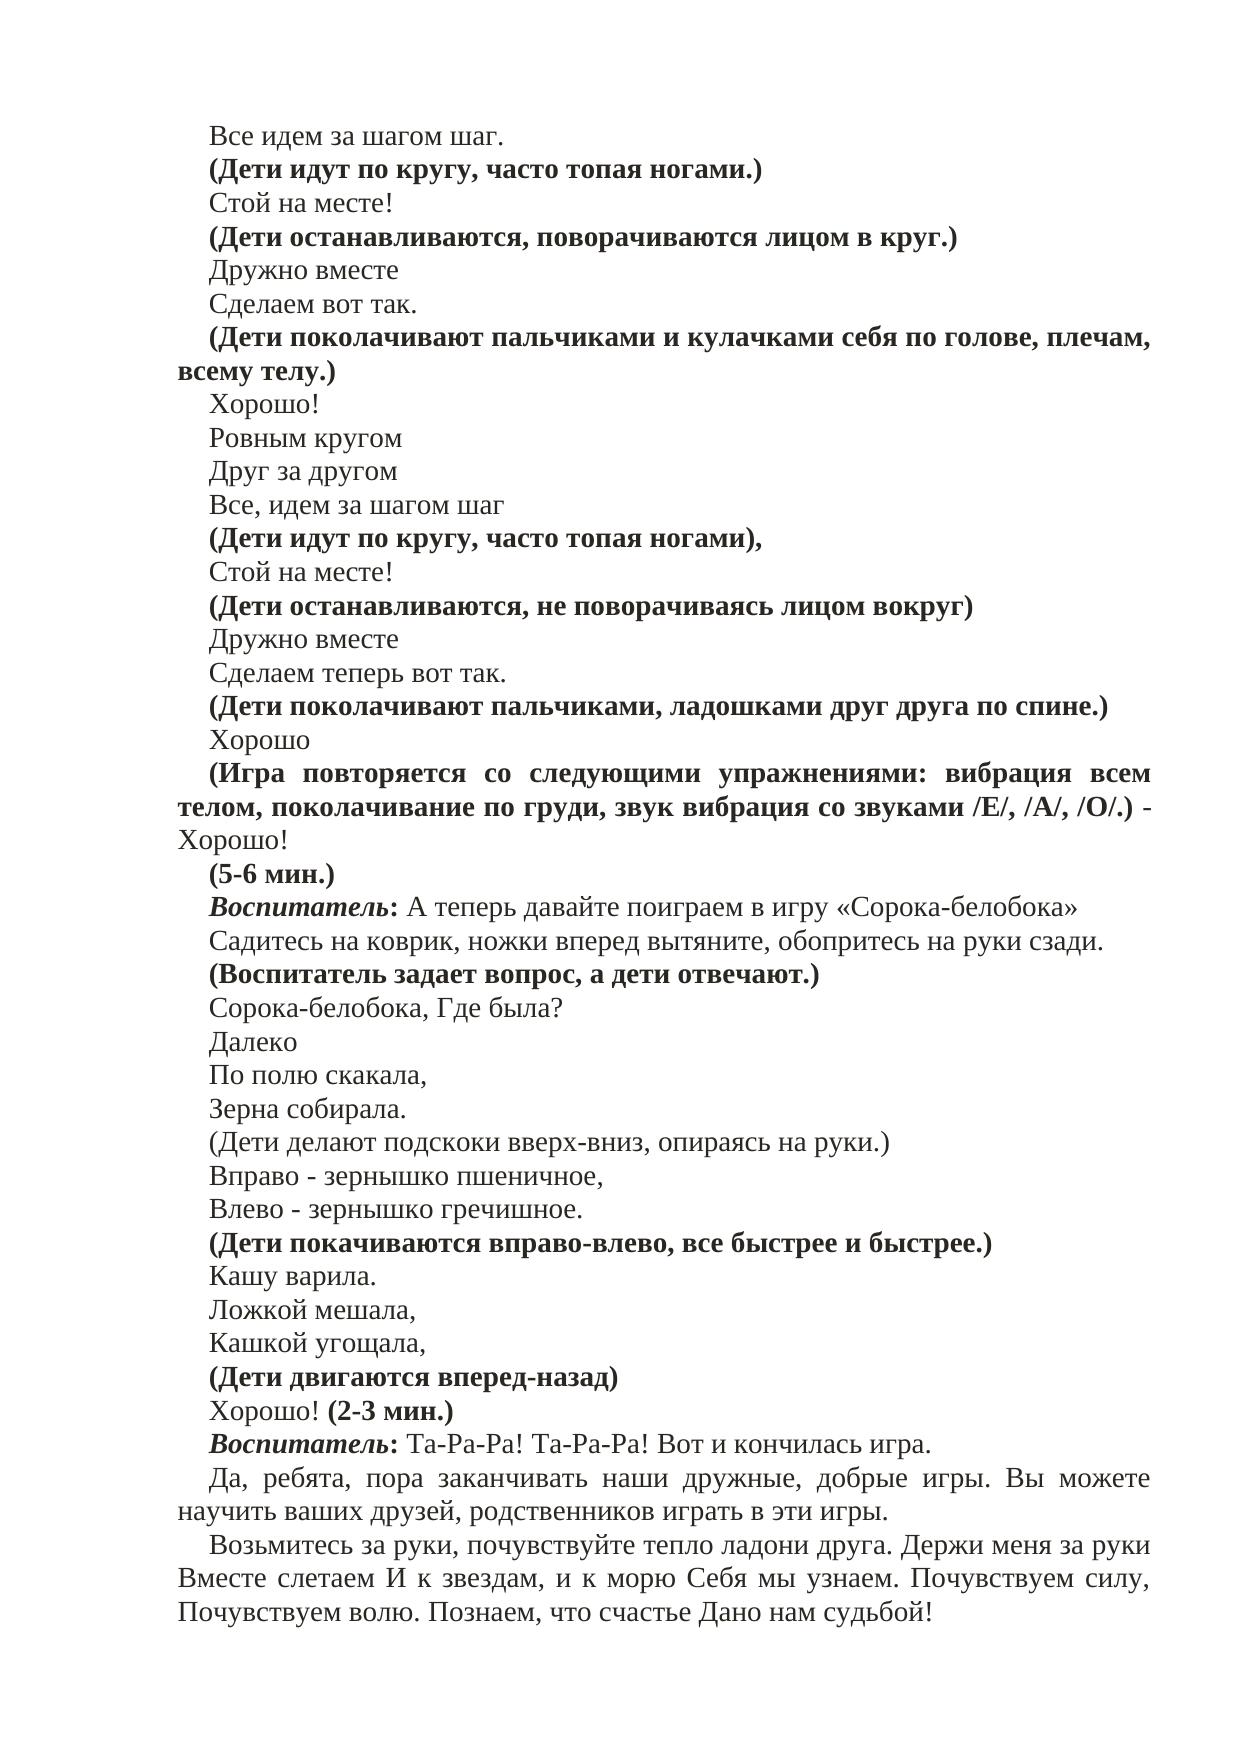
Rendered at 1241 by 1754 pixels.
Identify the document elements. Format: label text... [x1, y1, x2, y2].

text Хорошо! (2-3 мин.) [177, 1393, 1152, 1426]
text Стой на месте! [177, 185, 1152, 219]
text Все, идем за шагом шаг [177, 487, 1152, 521]
text (Дети останавливаются, не поворачиваясь лицом вокруг) [177, 588, 1152, 621]
text Влево - зернышко гречишное. [177, 1191, 1152, 1225]
text Возьмитесь за руки, почувствуйте тепло ладони друга. Держи меня за руки Вместе слетаем И к звездам, и к морю Себя мы узнаем. Почувствуем силу, Почувствуем волю. Познаем, что счастье Дано нам судьбой! [177, 1527, 1152, 1627]
text Хорошо [177, 722, 1152, 755]
text (5-6 мин.) [177, 856, 1152, 889]
text Сделаем вот так. [177, 286, 1152, 319]
text Все идем за шагом шаг. [177, 118, 1152, 152]
text Дружно вместе [177, 252, 1152, 286]
text Кашу варила. [177, 1258, 1152, 1292]
text Зерна собирала. [177, 1091, 1152, 1124]
text Друг за другом [177, 453, 1152, 487]
text Далеко [177, 1024, 1152, 1057]
text (Дети останавливаются, поворачиваются лицом в круг.) [177, 219, 1152, 252]
text Ровным кругом [177, 420, 1152, 453]
text Хорошо! [177, 386, 1152, 420]
text (Дети поколачивают пальчиками и кулачками себя по голове, плечам, всему телу.) [177, 319, 1152, 386]
text Кашкой угощала, [177, 1326, 1152, 1359]
text (Дети двигаются вперед-назад) [177, 1359, 1152, 1393]
text (Дети идут по кругу, часто топая ногами), [177, 521, 1152, 554]
text (Воспитатель задает вопрос, а дети отвечают.) [177, 957, 1152, 990]
text Вправо - зернышко пшеничное, [177, 1158, 1152, 1191]
text Стой на месте! [177, 554, 1152, 588]
text (Дети поколачивают пальчиками, ладошками друг друга по спине.) [177, 688, 1152, 722]
text (Дети идут по кругу, часто топая ногами.) [177, 152, 1152, 185]
text Садитесь на коврик, ножки вперед вытяните, обопритесь на руки сзади. [177, 923, 1152, 957]
text (Дети делают подскоки вверх-вниз, опираясь на руки.) [177, 1124, 1152, 1158]
text Сделаем теперь вот так. [177, 655, 1152, 688]
text Дружно вместе [177, 621, 1152, 655]
text Ложкой мешала, [177, 1292, 1152, 1326]
text Воспитатель: Та-Ра-Ра! Та-Ра-Ра! Вот и кончилась игра. [177, 1426, 1152, 1460]
text (Игра повторяется со следующими упражнениями: вибрация всем телом, поколачивание по груди, звук вибрация со звуками /Е/, /А/, /О/.) - Хорошо! [177, 755, 1152, 856]
text По полю скакала, [177, 1057, 1152, 1091]
text Воспитатель: А теперь давайте поиграем в игру «Сорока-белобока» [177, 889, 1152, 923]
text Да, ребята, пора заканчивать наши дружные, добрые игры. Вы можете научить ваших друзей, родственников играть в эти игры. [177, 1460, 1152, 1527]
text Сорока-белобока, Где была? [177, 990, 1152, 1024]
text (Дети покачиваются вправо-влево, все быстрее и быстрее.) [177, 1225, 1152, 1258]
